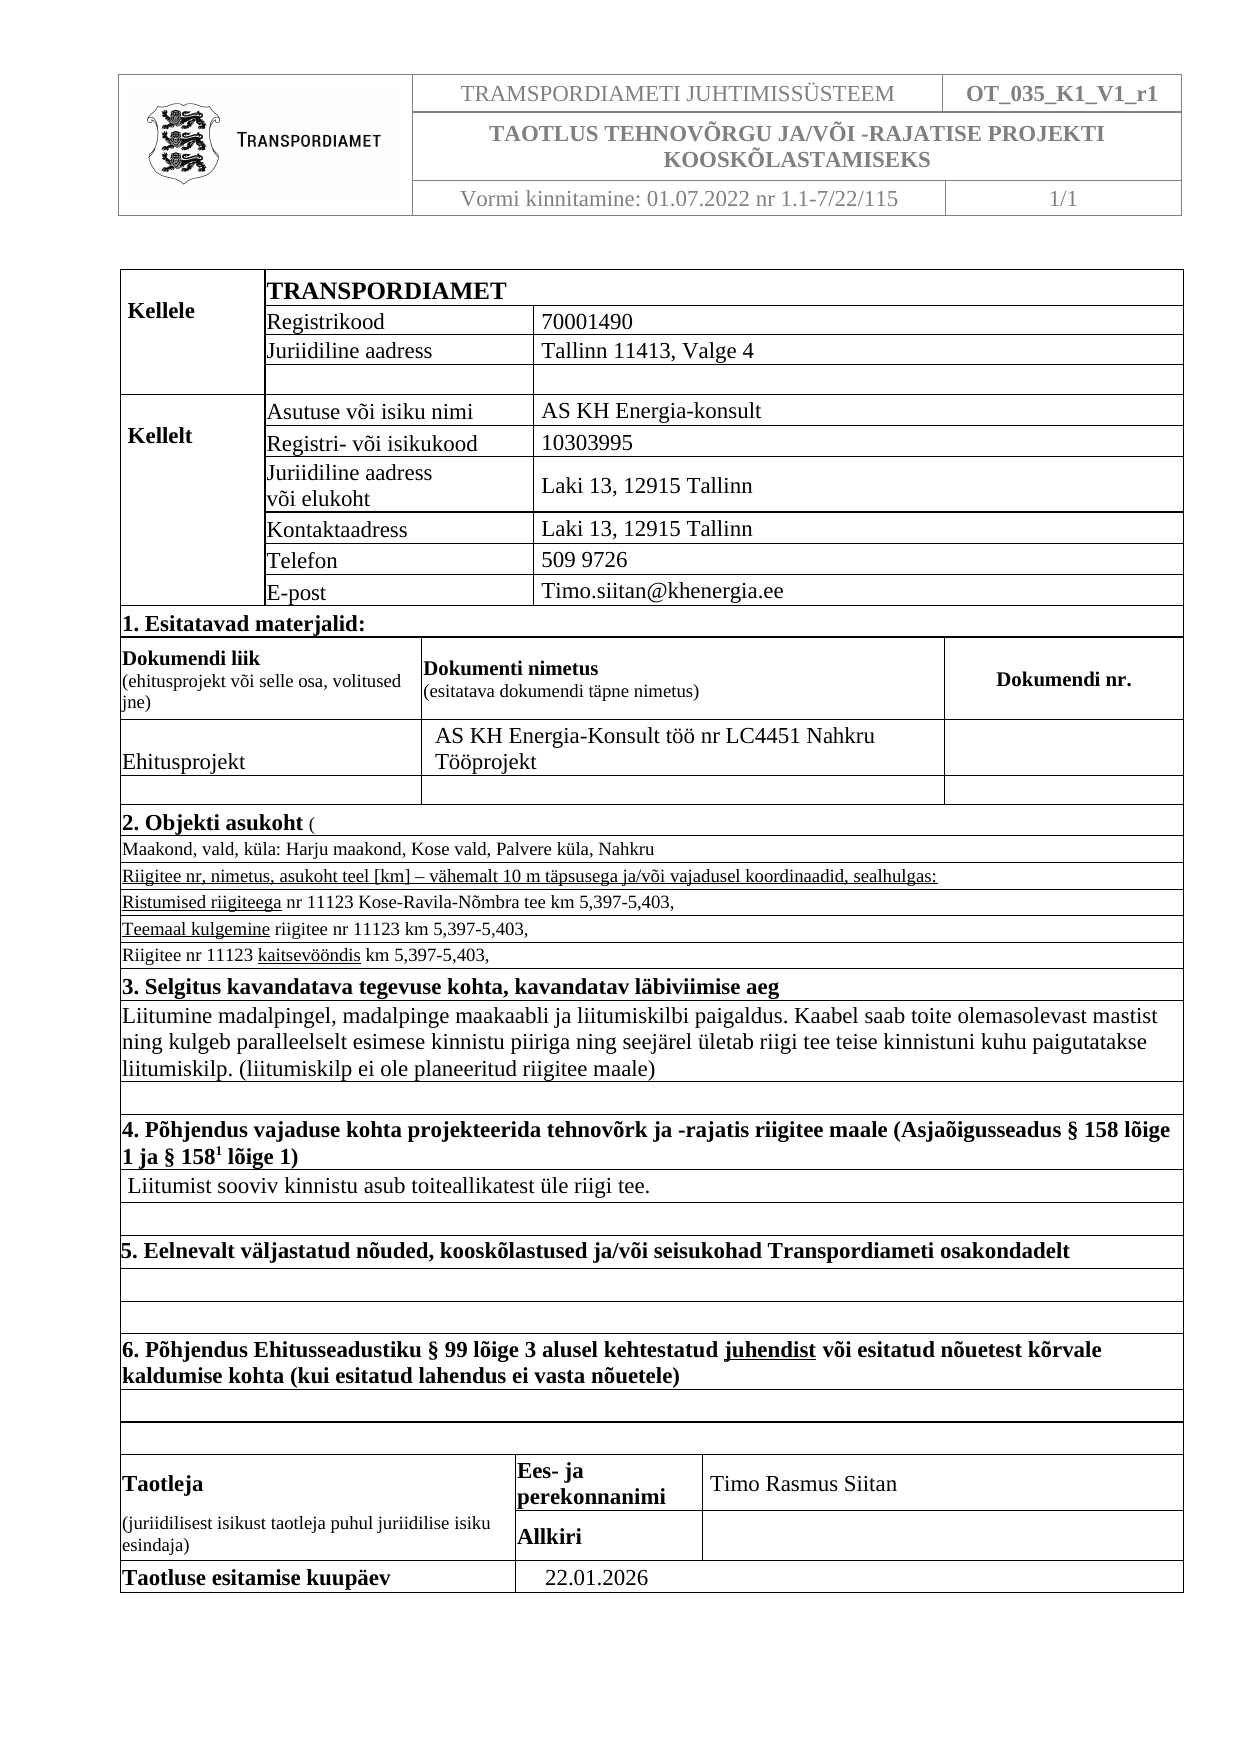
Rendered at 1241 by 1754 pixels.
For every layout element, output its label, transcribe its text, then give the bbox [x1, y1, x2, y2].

table_cell AS KH Energia-Konsult töö nr LC4451 Nahkru Tööprojekt [422, 720, 944, 774]
table_cell Laki 13, 12915 Tallinn [534, 457, 1183, 511]
table_cell 5. Eelnevalt väljastatud nõuded, kooskõlastused ja/või seisukohad Transpordiameti osakondadelt [121, 1236, 1183, 1268]
table_cell 22.01.2026 [516, 1561, 1183, 1592]
table_cell 3. Selgitus kavandatava tegevuse kohta, kavandatav läbiviimise aeg [121, 969, 1183, 999]
table_cell Kontaktaadress [266, 513, 533, 543]
table_cell Telefon [266, 544, 533, 574]
table_cell Juriidiline aadress [266, 335, 533, 364]
table_cell Dokumenti nimetus (esitatava dokumendi täpne nimetus) [422, 638, 944, 719]
table_cell 4. Põhjendus vajaduse kohta projekteerida tehnovõrk ja -rajatis riigitee maale (Asjaõigusseadus § 158 lõige 1 ja § 1581 lõige 1) [121, 1115, 1183, 1169]
table_cell [945, 720, 1183, 774]
table_cell Teemaal kulgemine riigitee nr 11123 km 5,397-5,403, [121, 916, 1183, 942]
table_cell Riigitee nr, nimetus, asukoht teel [km] – vähemalt 10 m täpsusega ja/või vajadusel koordinaadid, sealhulgas: [121, 863, 1183, 888]
table_cell 70001490 [534, 306, 1183, 334]
picture [129, 85, 402, 204]
table_cell Allkiri [516, 1511, 702, 1560]
table_header Kellele [121, 270, 264, 393]
table_cell 10303995 [534, 426, 1183, 456]
table_cell Registrikood [266, 306, 533, 334]
table_cell 2. Objekti asukoht ( [121, 805, 1183, 835]
table_cell Tallinn 11413, Valge 4 [534, 335, 1183, 364]
table_cell [121, 776, 421, 804]
table_cell Liitumine madalpingel, madalpinge maakaabli ja liitumiskilbi paigaldus. Kaabel saab toite olemasolevast mastist ning kulgeb paralleelselt esimese kinnistu piiriga ning seejärel ületab riigi tee teise kinnistuni kuhu paigutatakse liitumiskilp. (liitumiskilp ei ole planeeritud riigitee maale) [121, 1001, 1183, 1081]
table_cell [121, 1423, 1183, 1454]
table_cell Dokumendi nr. [945, 638, 1183, 719]
table_cell [534, 365, 1183, 393]
table_cell [121, 1302, 1183, 1333]
table_cell [121, 1203, 1183, 1235]
table_cell Kellelt [121, 395, 264, 605]
table_cell Ristumised riigiteega nr 11123 Kose-Ravila-Nõmbra tee km 5,397-5,403, [121, 890, 1183, 915]
table_cell Juriidiline aadress või elukoht [266, 457, 533, 511]
table_cell Registri- või isikukood [266, 426, 533, 456]
table_cell [266, 365, 533, 393]
table_cell 1. Esitatavad materjalid: [121, 606, 1183, 636]
table_cell [422, 776, 944, 804]
table_cell [121, 1082, 1183, 1114]
table_cell Taotleja [121, 1455, 515, 1509]
table_cell Timo.siitan@khenergia.ee [534, 575, 1183, 605]
table_cell Timo Rasmus Siitan [703, 1455, 1183, 1509]
table_cell Ees- ja perekonnanimi [516, 1455, 702, 1509]
table_cell [121, 1390, 1183, 1421]
table_header TRANSPORDIAMET [266, 270, 1183, 304]
table_cell [121, 1269, 1183, 1301]
table_cell (juriidilisest isikust taotleja puhul juriidilise isiku esindaja) [121, 1510, 515, 1560]
table_cell Asutuse või isiku nimi [266, 395, 533, 425]
table_cell Ehitusprojekt [121, 720, 421, 774]
table_cell [703, 1511, 1183, 1560]
table_cell Liitumist sooviv kinnistu asub toiteallikatest üle riigi tee. [121, 1170, 1183, 1202]
table_cell AS KH Energia-konsult [534, 395, 1183, 425]
table_cell 6. Põhjendus Ehitusseadustiku § 99 lõige 3 alusel kehtestatud juhendist või esitatud nõuetest kõrvale kaldumise kohta (kui esitatud lahendus ei vasta nõuetele) [121, 1334, 1183, 1389]
table_cell 509 9726 [534, 544, 1183, 574]
table_cell Maakond, vald, küla: Harju maakond, Kose vald, Palvere küla, Nahkru [121, 836, 1183, 862]
table_cell E-post [266, 575, 533, 605]
table_cell Taotluse esitamise kuupäev [121, 1561, 515, 1592]
table_cell Laki 13, 12915 Tallinn [534, 513, 1183, 543]
table_cell [945, 776, 1183, 804]
table_cell Riigitee nr 11123 kaitsevööndis km 5,397-5,403, [121, 943, 1183, 968]
table_cell Dokumendi liik (ehitusprojekt või selle osa, volitused jne) [121, 638, 421, 719]
